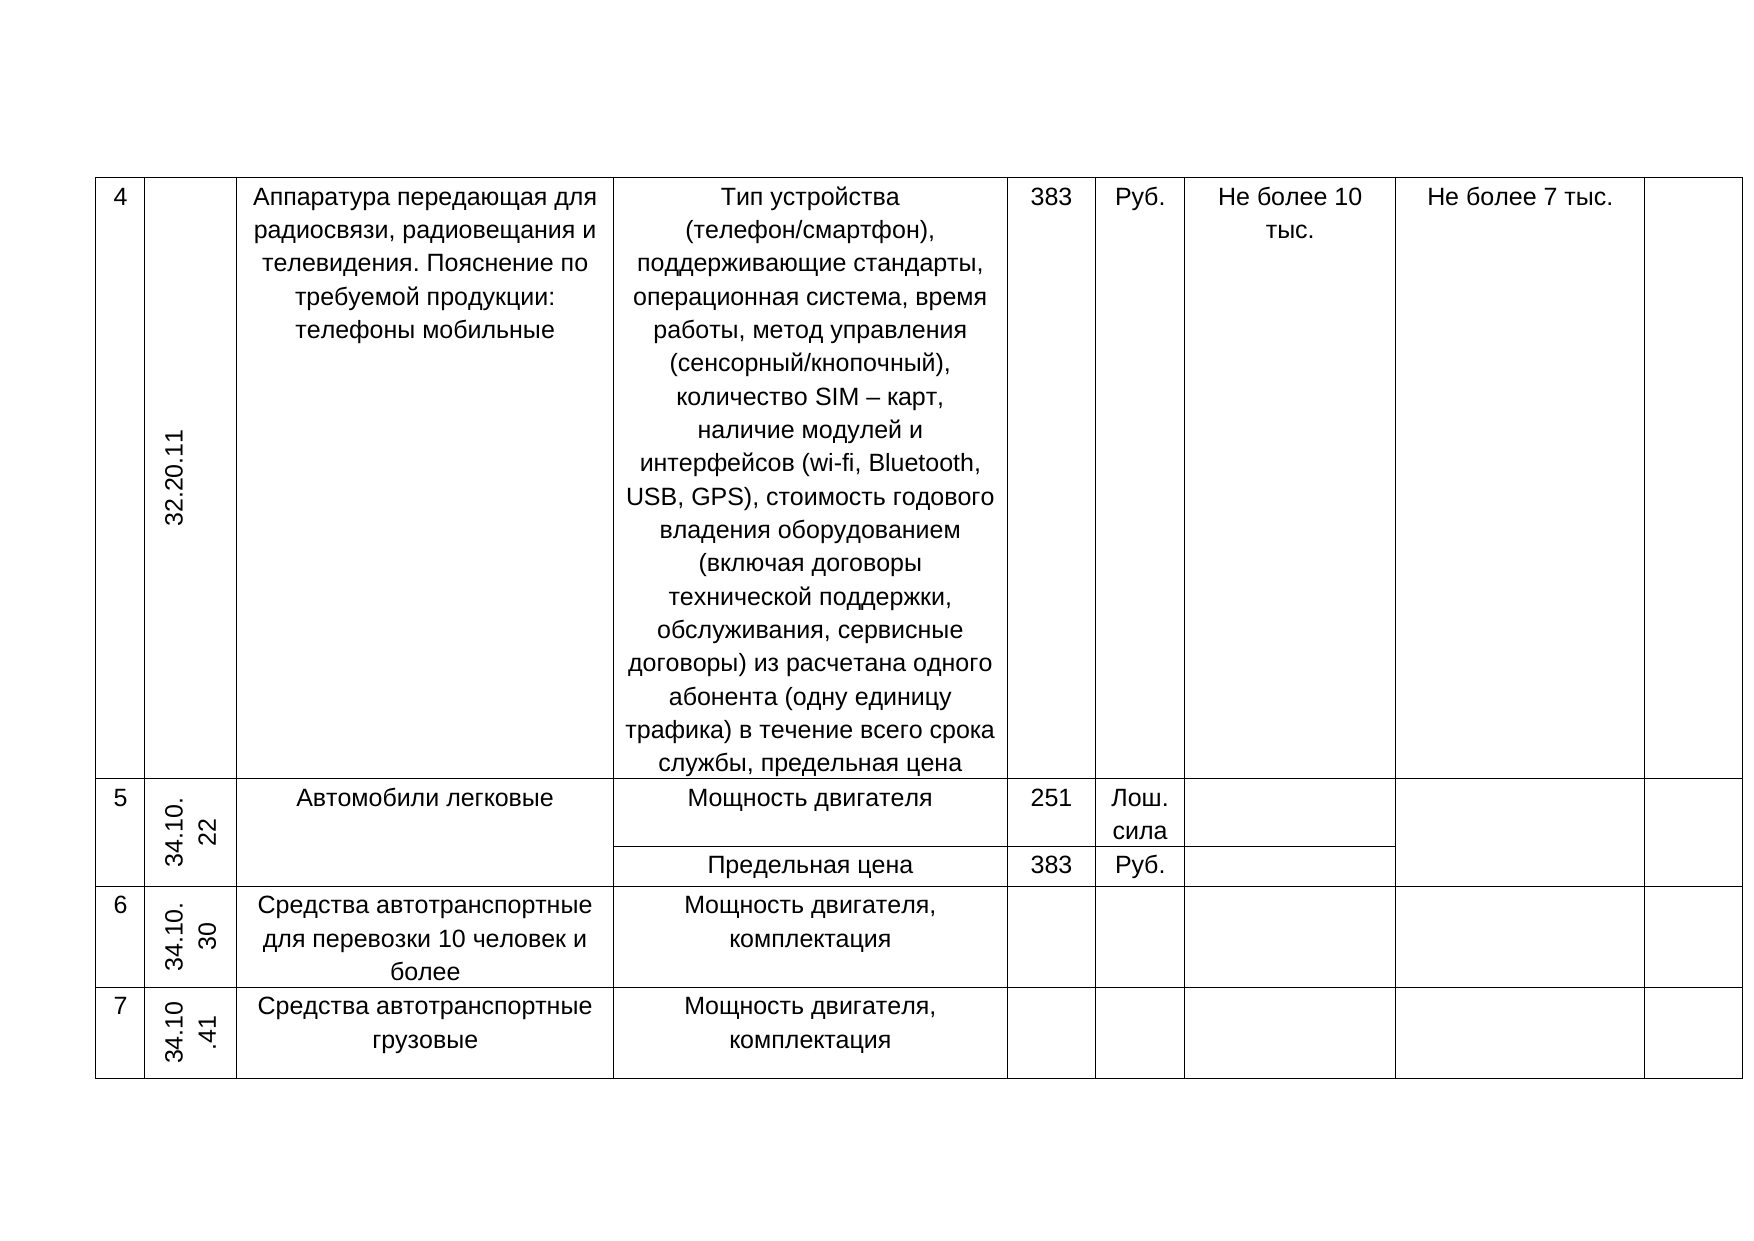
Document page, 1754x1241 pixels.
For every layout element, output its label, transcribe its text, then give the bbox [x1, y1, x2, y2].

table_cell Средства автотранспортные для перевозки 10 человек и более [237, 887, 613, 987]
table_cell 34.10.30 [145, 887, 236, 987]
table_cell 34.10.41 [145, 988, 236, 1078]
table_cell [1185, 988, 1395, 1078]
table_cell [1645, 779, 1742, 886]
table_cell [1008, 887, 1095, 987]
table_cell Мощность двигателя, комплектация [614, 887, 1007, 987]
table_cell 383 [1008, 178, 1095, 778]
table_cell [1645, 887, 1742, 987]
table_cell 6 [96, 887, 144, 987]
table_cell Тип устройства (телефон/смартфон), поддерживающие стандарты, операционная система, время работы, метод управления (сенсорный/кнопочный), количество SIM – карт, наличие модулей и интерфейсов (wi-fi, Bluetooth, USB, GPS), стоимость годового владения оборудованием (включая договоры технической поддержки, обслуживания, сервисные договоры) из расчетана одного абонента (одну единицу трафика) в течение всего срока службы, предельная цена [614, 178, 1007, 778]
table_cell Предельная цена [614, 847, 1007, 886]
table_cell [1396, 988, 1644, 1078]
table_cell 32.20.11 [145, 178, 236, 778]
table_cell [1396, 887, 1644, 987]
table_cell 4 [96, 178, 144, 778]
table_cell 34.10.22 [145, 779, 236, 886]
table_cell Не более 7 тыс. [1396, 178, 1644, 778]
table_cell 383 [1008, 847, 1095, 886]
table_cell Автомобили легковые [237, 779, 613, 886]
table_cell [1096, 887, 1184, 987]
table_cell [1396, 779, 1644, 886]
table_cell [1096, 988, 1184, 1078]
table_cell [1185, 847, 1395, 886]
table_cell 5 [96, 779, 144, 886]
table_cell Лош.сила [1096, 779, 1184, 846]
table_cell Руб. [1096, 178, 1184, 778]
table_cell Аппаратура передающая для радиосвязи, радиовещания и телевидения. Пояснение по требуемой продукции: телефоны мобильные [237, 178, 613, 778]
table_cell 251 [1008, 779, 1095, 846]
table_cell 7 [96, 988, 144, 1078]
table_cell [1185, 779, 1395, 846]
table_cell Не более 10 тыс. [1185, 178, 1395, 778]
table_cell Мощность двигателя, комплектация [614, 988, 1007, 1078]
table_cell Руб. [1096, 847, 1184, 886]
table_cell [1645, 178, 1742, 778]
table_cell [1008, 988, 1095, 1078]
table_cell Мощность двигателя [614, 779, 1007, 846]
table_cell Средства автотранспортные грузовые [237, 988, 613, 1078]
table_cell [1185, 887, 1395, 987]
table_cell [1645, 988, 1742, 1078]
